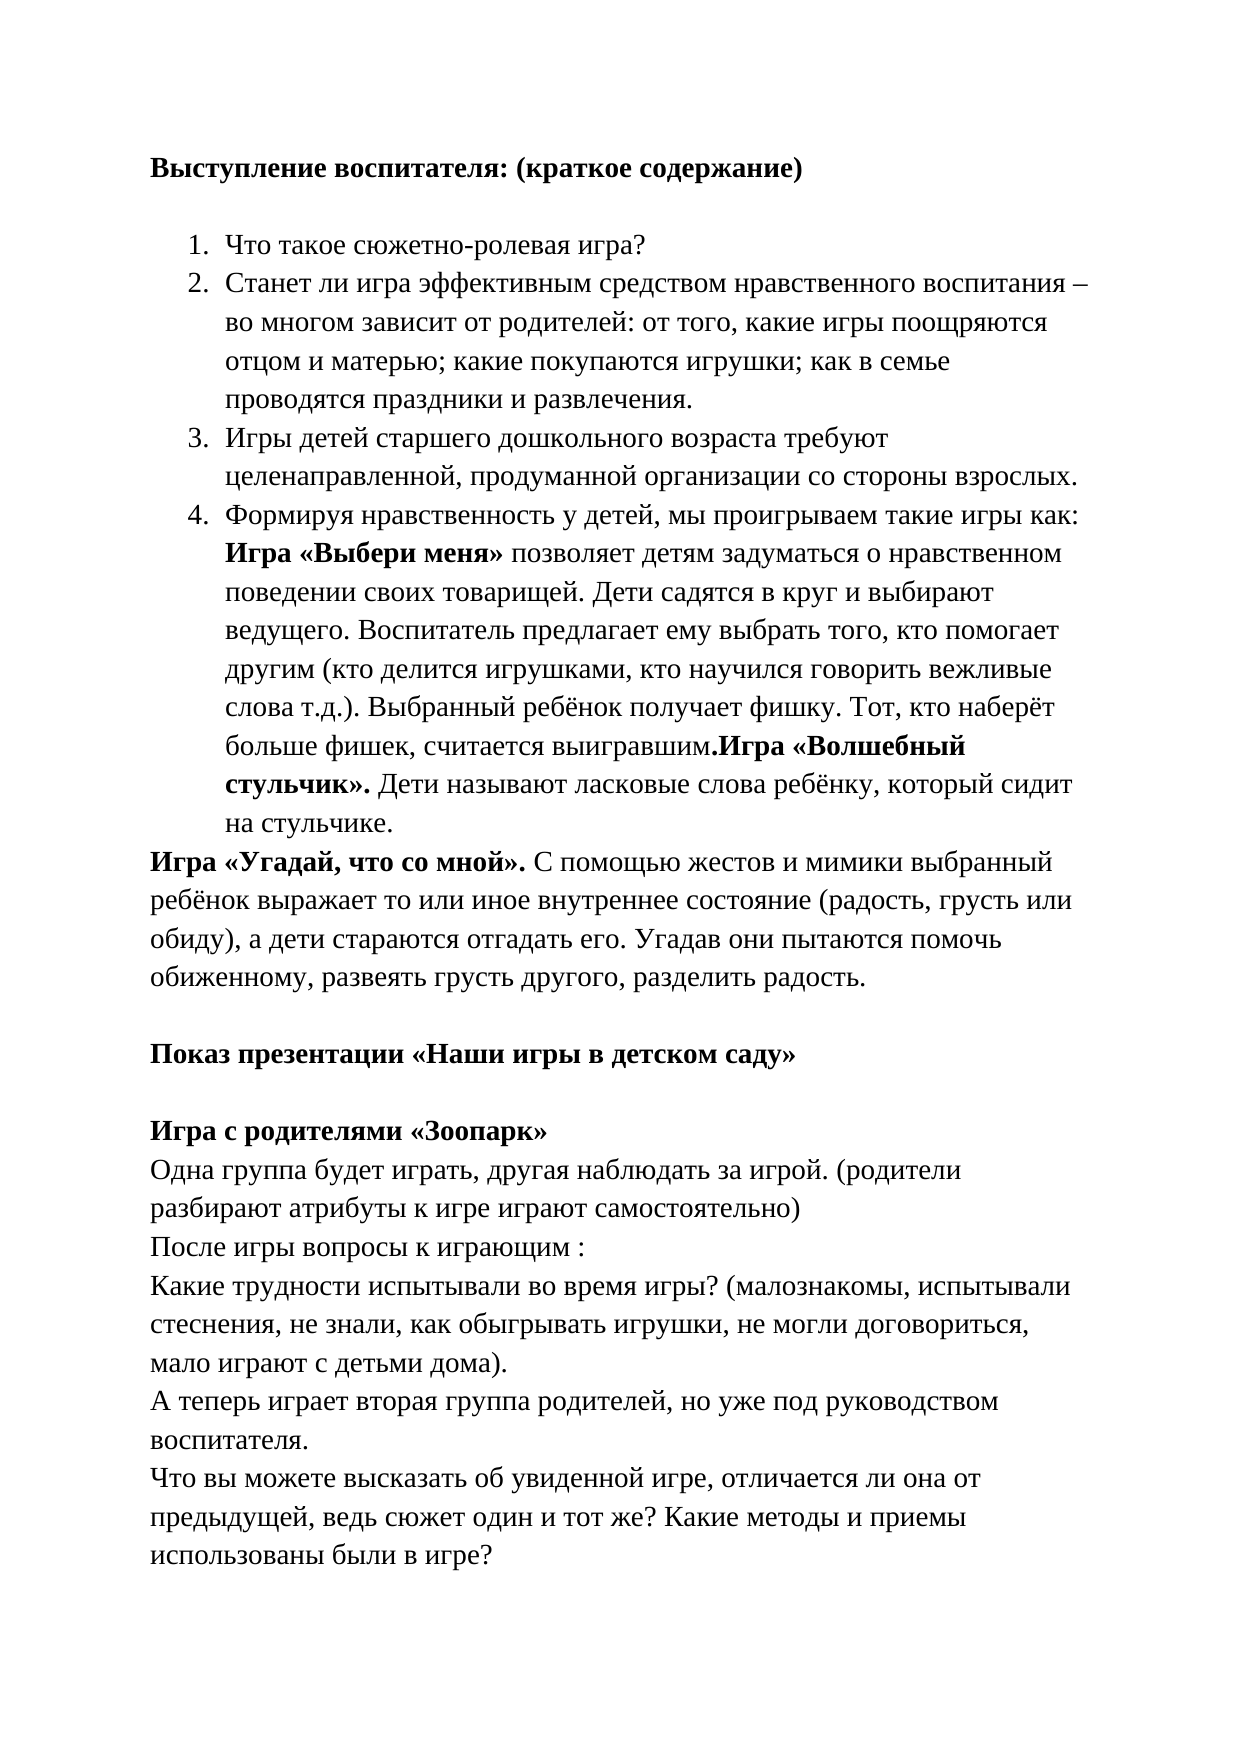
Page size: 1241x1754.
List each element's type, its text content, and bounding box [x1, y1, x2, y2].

text Показ презентации «Наши игры в детском саду» [150, 1036, 1090, 1070]
text А теперь играет вторая группа родителей, но уже под руководством воспитателя. [150, 1383, 1090, 1455]
list Игры детей старшего дошкольного возраста требуют целенаправленной, продуманной организации со стороны взрослых. [187, 420, 1090, 492]
text После игры вопросы к играющим : [150, 1229, 1090, 1263]
text Выступление воспитателя: (краткое содержание) [150, 150, 1090, 183]
text Игра с родителями «Зоопарк» [150, 1113, 1090, 1147]
list Формируя нравственность у детей, мы проигрываем такие игры как: Игра «Выбери меня» позволяет детям задуматься о нравственном поведении своих товарищей. Дети садятся в круг и выбирают ведущего. Воспитатель предлагает ему выбрать того, кто помогает другим (кто делится игрушками, кто научился говорить вежливые слова т.д.). Выбранный ребёнок получает фишку. Тот, кто наберёт больше фишек, считается выигравшим.Игра «Волшебный стульчик». Дети называют ласковые слова ребёнку, который сидит на стульчике. [187, 497, 1090, 839]
text Игра «Угадай, что со мной». С помощью жестов и мимики выбранный ребёнок выражает то или иное внутреннее состояние (радость, грусть или обиду), а дети стараются отгадать его. Угадав они пытаются помочь обиженному, развеять грусть другого, разделить радость. [150, 844, 1090, 993]
text Одна группа будет играть, другая наблюдать за игрой. (родители разбирают атрибуты к игре играют самостоятельно) [150, 1152, 1090, 1224]
text Какие трудности испытывали во время игры? (малознакомы, испытывали стеснения, не знали, как обыгрывать игрушки, не могли договориться, мало играют с детьми дома). [150, 1268, 1090, 1378]
text Что вы можете высказать об увиденной игре, отличается ли она от предыдущей, ведь сюжет один и тот же? Какие методы и приемы использованы были в игре? [150, 1460, 1090, 1571]
list Станет ли игра эффективным средством нравственного воспитания – во многом зависит от родителей: от того, какие игры поощряются отцом и матерью; какие покупаются игрушки; как в семье проводятся праздники и развлечения. [187, 266, 1090, 415]
list Что такое сюжетно-ролевая игра? [187, 227, 1090, 261]
